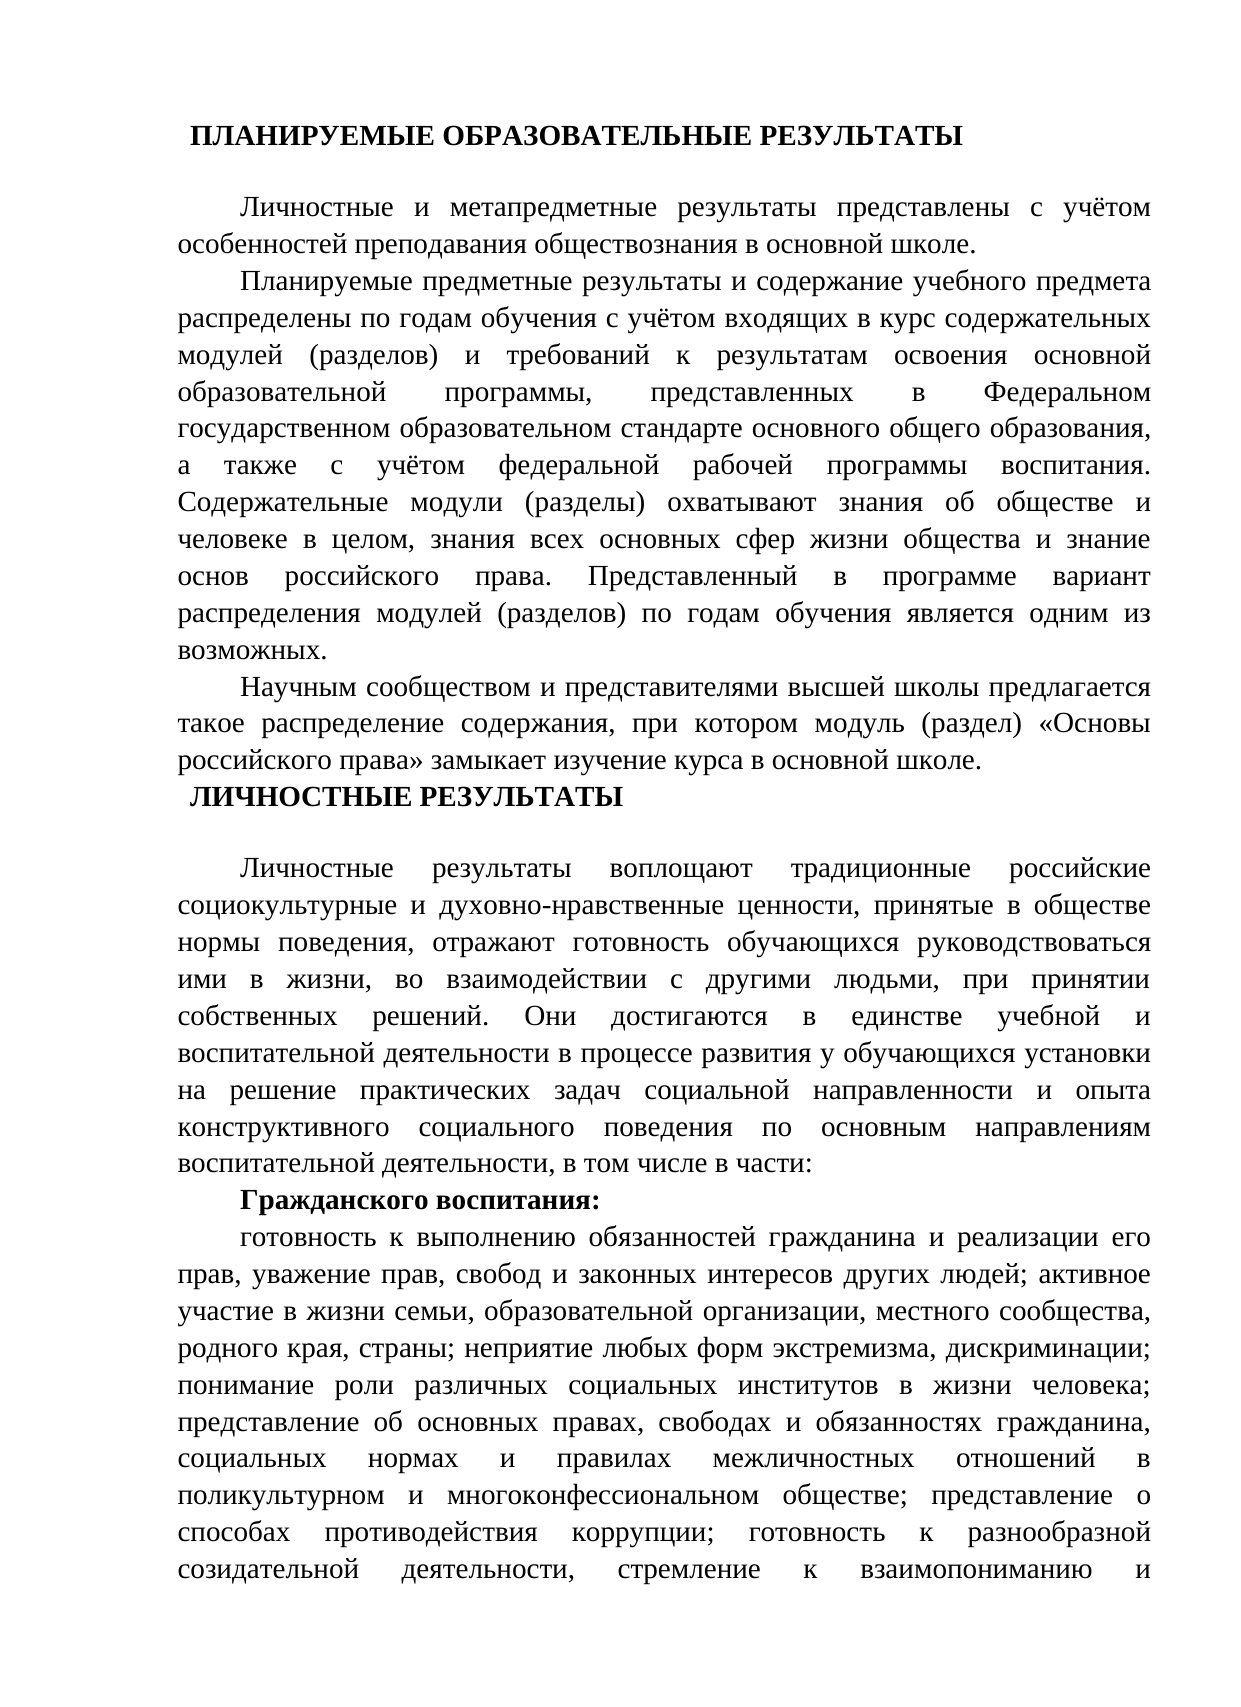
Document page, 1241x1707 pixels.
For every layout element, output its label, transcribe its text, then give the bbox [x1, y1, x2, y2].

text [177, 1219, 1152, 1585]
text Личностные результаты воплощают традиционные российские социокультурные и духовно-нравственные ценности, принятые в обществе нормы поведения, отражают готовность обучающихся руководствоваться ими в жизни, во взаимодействии с другими людьми, при принятии собственных решений. Они достигаются в единстве учебной и воспитательной деятельности в процессе развития у обучающихся установки на решение практических задач социальной направленности и опыта конструктивного социального поведения по основным направлениям воспитательной деятельности, в том числе в части: [177, 851, 1152, 1179]
text Личностные и метапредметные результаты представлены с учётом особенностей преподавания обществознания в основной школе. [177, 189, 1152, 260]
text ПЛАНИРУЕМЫЕ ОБРАЗОВАТЕЛЬНЫЕ РЕЗУЛЬТАТЫ [190, 118, 1152, 152]
text Планируемые предметные результаты и содержание учебного предмета распределены по годам обучения с учётом входящих в курс содержательных модулей (разделов) и требований к результатам освоения основной образовательной программы, представленных в Федеральном государственном образовательном стандарте основного общего образования, а также с учётом федеральной рабочей программы воспитания. Содержательные модули (разделы) охватывают знания об обществе и человеке в целом, знания всех основных сфер жизни общества и знание основ российского права. Представленный в программе вариант распределения модулей (разделов) по годам обучения является одним из возможных. [177, 263, 1152, 665]
text Научным сообществом и представителями высшей школы предлагается такое распределение содержания, при котором модуль (раздел) «Основы российского права» замыкает изучение курса в основной школе. [177, 669, 1152, 776]
text ЛИЧНОСТНЫЕ РЕЗУЛЬТАТЫ [190, 779, 1152, 813]
text Гражданского воспитания: [177, 1182, 1152, 1216]
